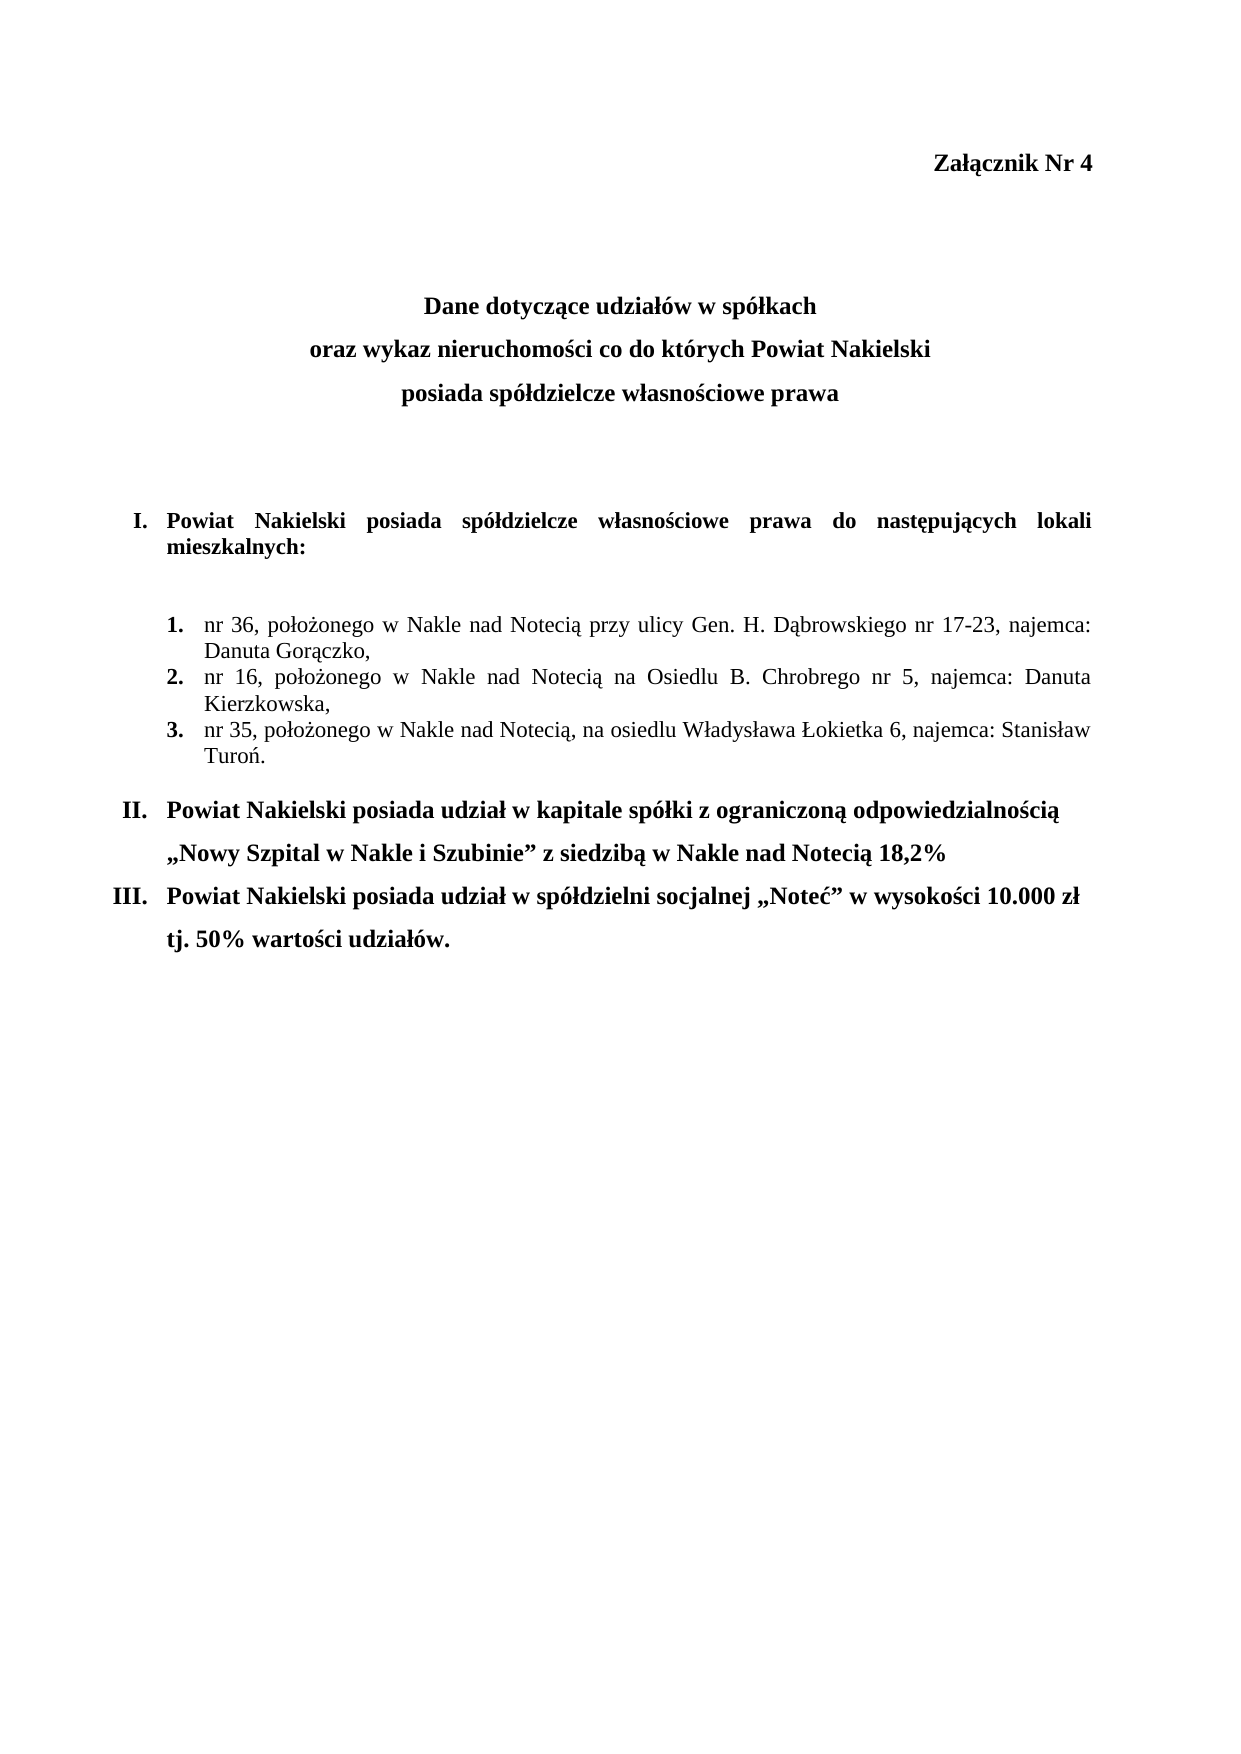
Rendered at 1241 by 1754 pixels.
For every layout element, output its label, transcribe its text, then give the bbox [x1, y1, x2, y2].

text posiada spółdzielcze własnościowe prawa [148, 378, 1093, 406]
list Powiat Nakielski posiada udział w kapitale spółki z ograniczoną odpowiedzialnością „Nowy Szpital w Nakle i Szubinie” z siedzibą w Nakle nad Notecią 18,2% [148, 795, 1093, 867]
list nr 16, położonego w Nakle nad Notecią na Osiedlu B. Chrobrego nr 5, najemca: Danuta Kierzkowska, [166, 663, 1093, 716]
list Powiat Nakielski posiada udział w spółdzielni socjalnej „Noteć” w wysokości 10.000 zł tj. 50% wartości udziałów. [148, 881, 1093, 953]
text oraz wykaz nieruchomości co do których Powiat Nakielski [148, 334, 1093, 363]
list nr 36, położonego w Nakle nad Notecią przy ulicy Gen. H. Dąbrowskiego nr 17-23, najemca: Danuta Gorączko, [166, 611, 1093, 663]
list Powiat Nakielski posiada spółdzielcze własnościowe prawa do następujących lokali mieszkalnych: [148, 507, 1093, 560]
text Załącznik Nr 4 [148, 148, 1093, 176]
list nr 35, położonego w Nakle nad Notecią, na osiedlu Władysława Łokietka 6, najemca: Stanisław Turoń. [166, 716, 1093, 769]
text Dane dotyczące udziałów w spółkach [148, 291, 1093, 320]
